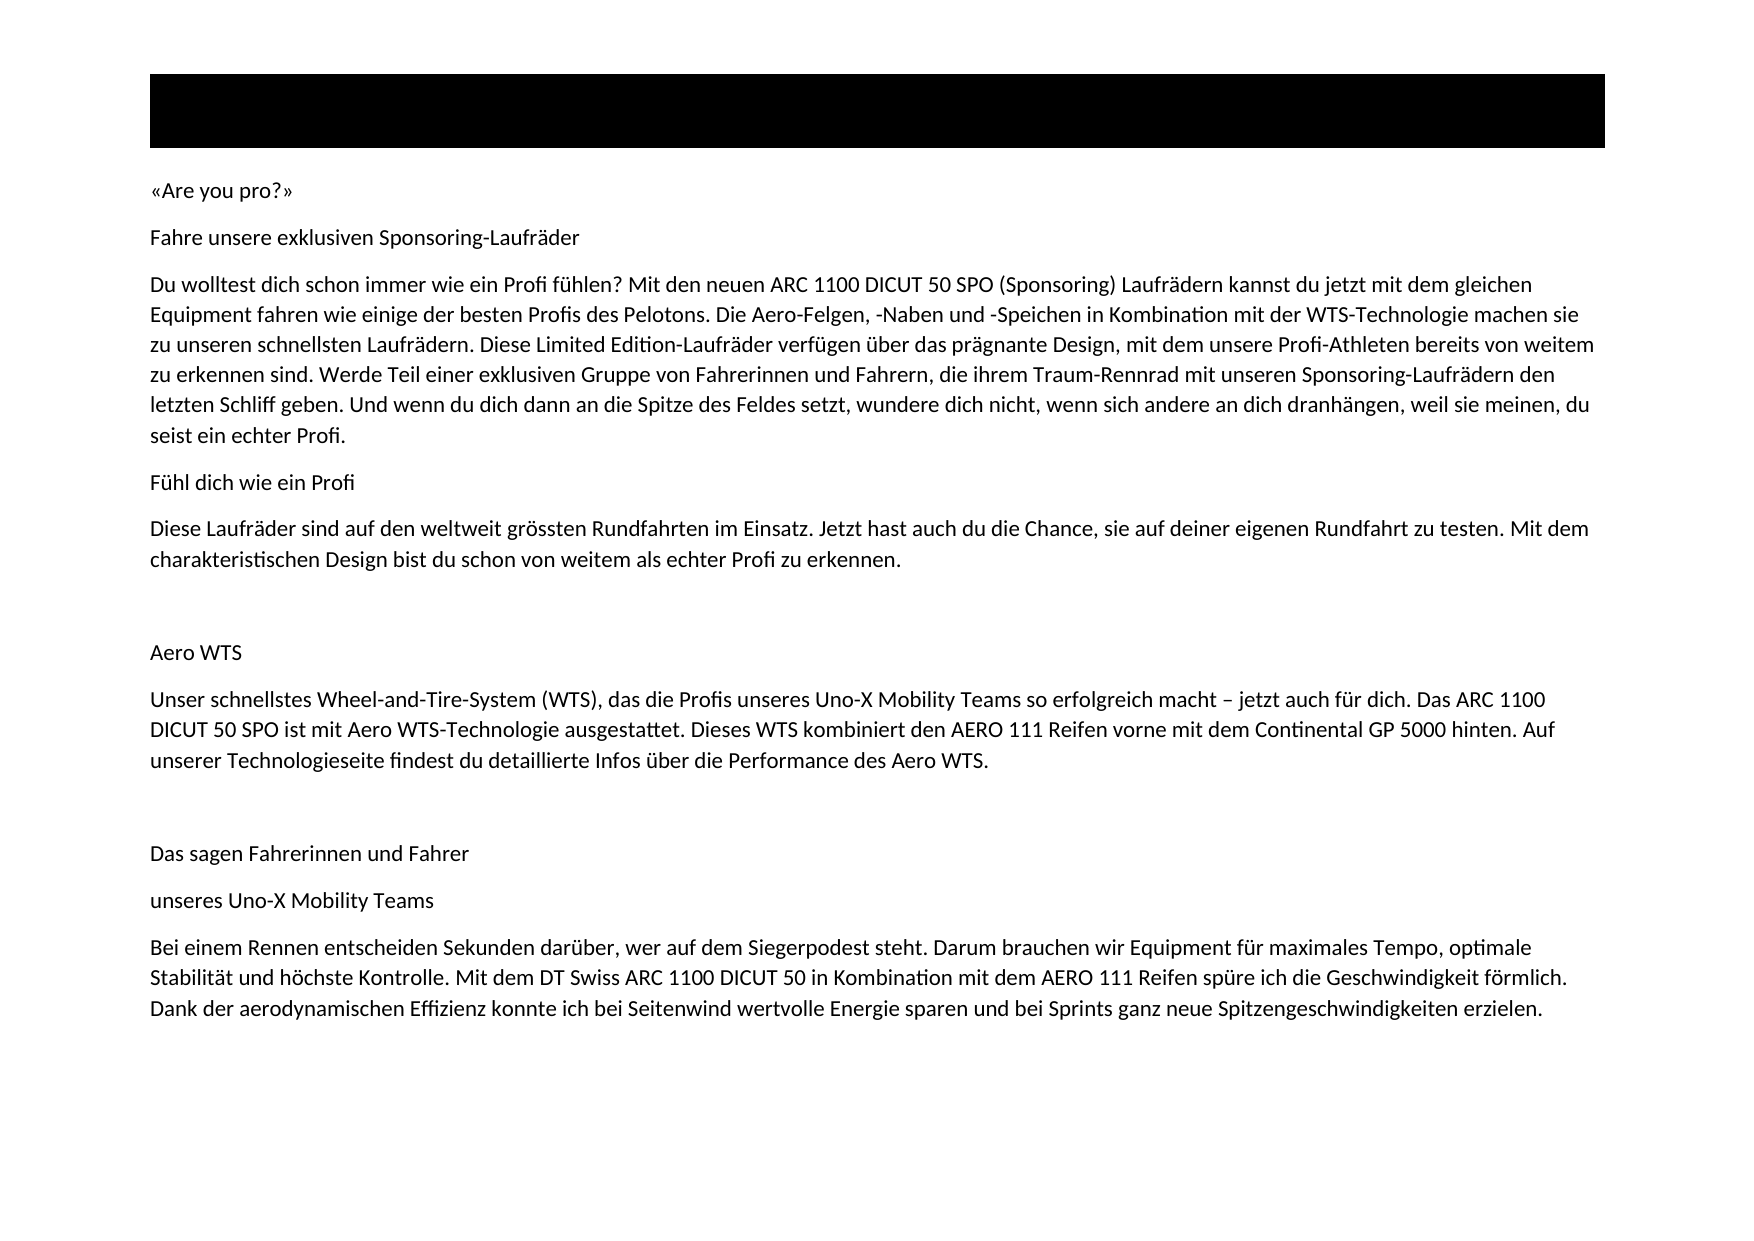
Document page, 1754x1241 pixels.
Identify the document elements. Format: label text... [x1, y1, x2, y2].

text Bei einem Rennen entscheiden Sekunden darüber, wer auf dem Siegerpodest steht. Darum brauchen wir Equipment für maximales Tempo, optimale Stabilität und höchste Kontrolle. Mit dem DT Swiss ARC 1100 DICUT 50 in Kombination mit dem AERO 111 Reifen spüre ich die Geschwindigkeit förmlich. Dank der aerodynamischen Effizienz konnte ich bei Seitenwind wertvolle Energie sparen und bei Sprints ganz neue Spitzengeschwindigkeiten erzielen. [150, 933, 1604, 1022]
text Diese Laufräder sind auf den weltweit grössten Rundfahrten im Einsatz. Jetzt hast auch du die Chance, sie auf deiner eigenen Rundfahrt zu testen. Mit dem charakteristischen Design bist du schon von weitem als echter Profi zu erkennen. [150, 514, 1604, 573]
text Du wolltest dich schon immer wie ein Profi fühlen? Mit den neuen ARC 1100 DICUT 50 SPO (Sponsoring) Laufrädern kannst du jetzt mit dem gleichen Equipment fahren wie einige der besten Profis des Pelotons. Die Aero-Felgen, -Naben und -Speichen in Kombination mit der WTS-Technologie machen sie zu unseren schnellsten Laufrädern. Diese Limited Edition-Laufräder verfügen über das prägnante Design, mit dem unsere Profi-Athleten bereits von weitem zu erkennen sind. Werde Teil einer exklusiven Gruppe von Fahrerinnen und Fahrern, die ihrem Traum-Rennrad mit unseren Sponsoring-Laufrädern den letzten Schliff geben. Und wenn du dich dann an die Spitze des Feldes setzt, wundere dich nicht, wenn sich andere an dich dranhängen, weil sie meinen, du seist ein echter Profi. [150, 270, 1604, 449]
text Aero WTS [150, 638, 1604, 667]
text «Are you pro?» [150, 176, 1604, 204]
text Fahre unsere exklusiven Sponsoring-Laufräder [150, 223, 1604, 251]
text Fühl dich wie ein Profi [150, 468, 1604, 496]
text Unser schnellstes Wheel-and-Tire-System (WTS), das die Profis unseres Uno-X Mobility Teams so erfolgreich macht – jetzt auch für dich. Das ARC 1100 DICUT 50 SPO ist mit Aero WTS-Technologie ausgestattet. Dieses WTS kombiniert den AERO 111 Reifen vorne mit dem Continental GP 5000 hinten. Auf unserer Technologieseite findest du detaillierte Infos über die Performance des Aero WTS. [150, 685, 1604, 774]
text Das sagen Fahrerinnen und Fahrer [150, 839, 1604, 868]
text unseres Uno-X Mobility Teams [150, 886, 1604, 914]
